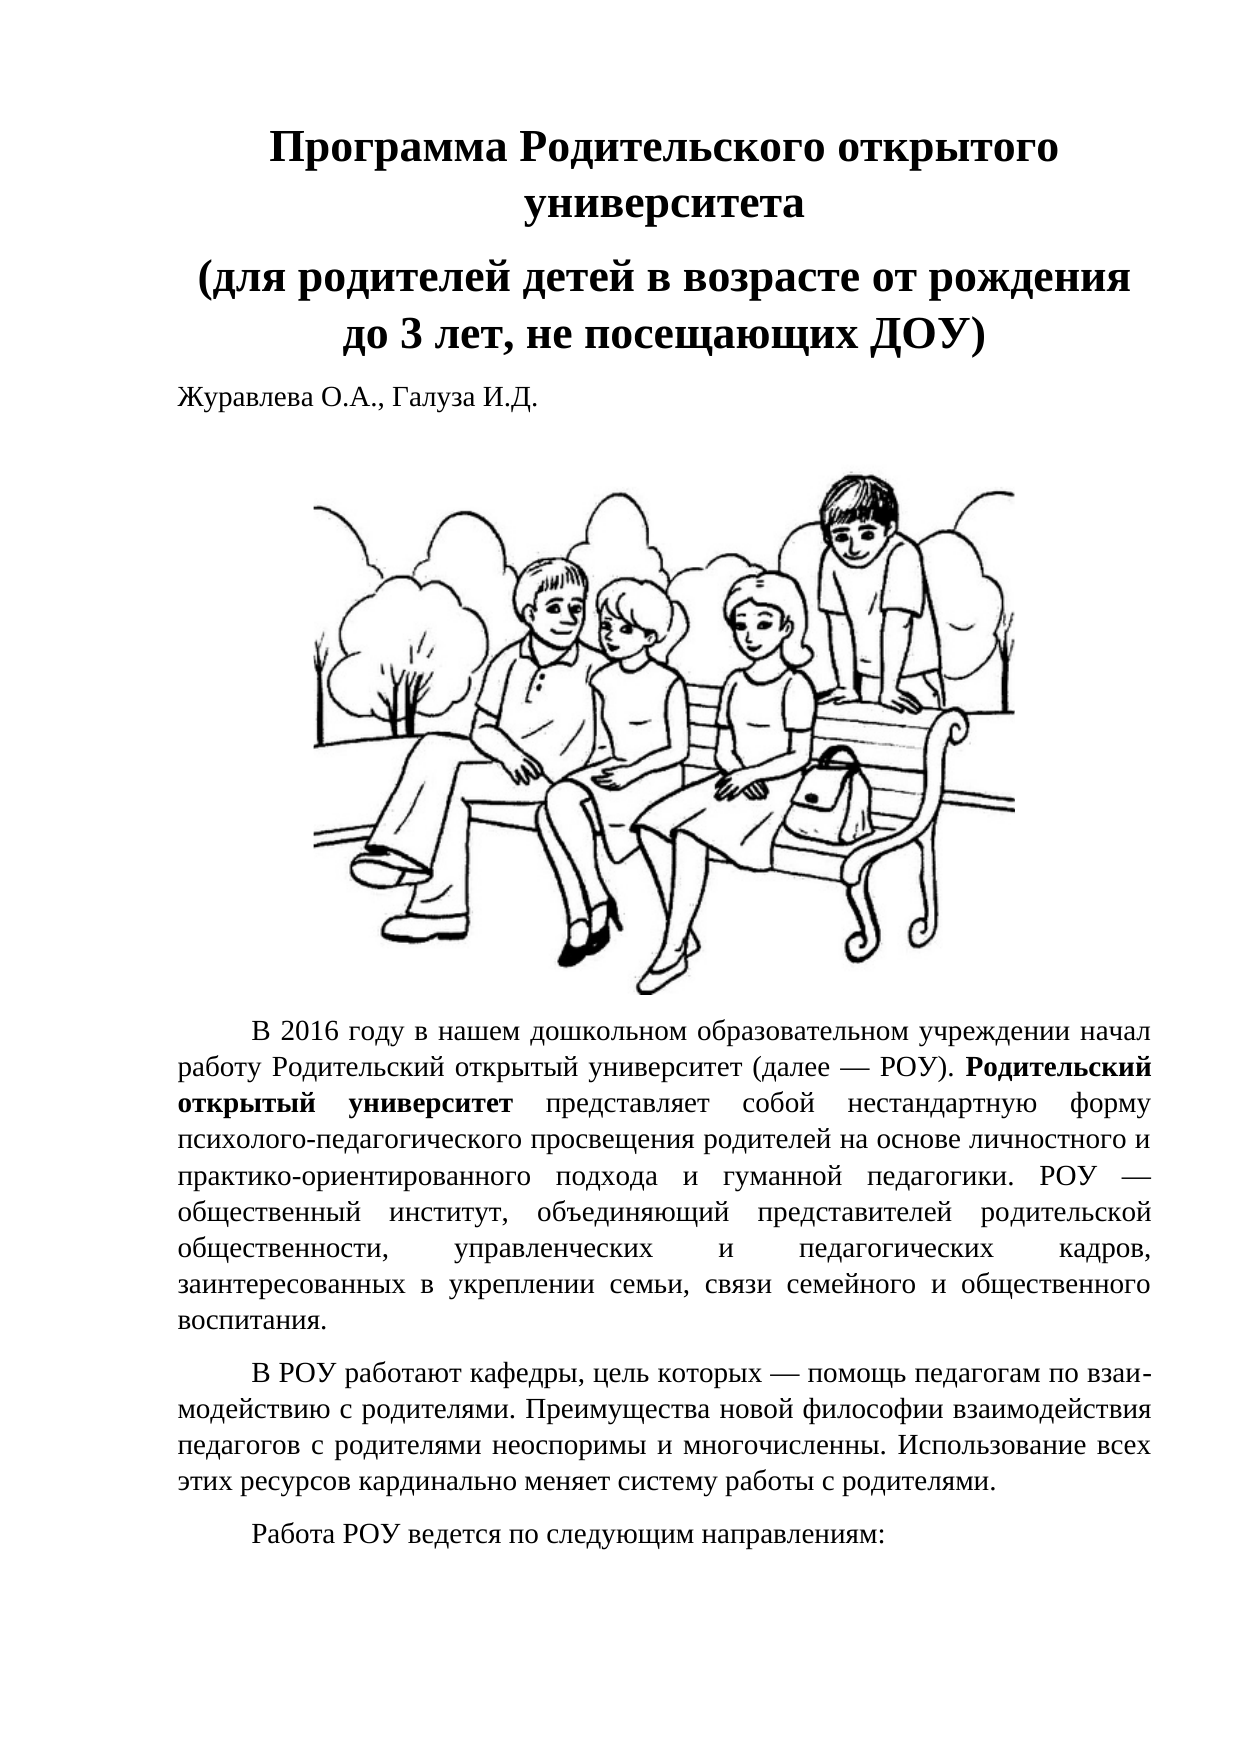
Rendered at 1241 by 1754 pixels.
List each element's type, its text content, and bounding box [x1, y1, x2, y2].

text Работа РОУ ведется по следующим направлениям: [177, 1516, 1152, 1550]
text Журавлева О.А., Галуза И.Д. [177, 379, 1152, 412]
text В 2016 году в нашем дошкольном образовательном учреждении начал работу Родительский открытый университет (далее — РОУ). Родительский открытый университет представляет собой нестандартную форму психолого-педагогического просвещения родителей на основе личностного и практико-ориентированного подхода и гуманной педагогики. РОУ — общественный институт, объединяющий представителей родительской общественности, управленческих и педагогических кадров, заинтересованных в укреплении семьи, связи семейного и общественного воспитания. [177, 1013, 1152, 1336]
text В РОУ работают кафедры, цель которых — помощь педагогам по взаимодействию с родителями. Преимущества новой философии взаимодействия педагогов с родителями неоспоримы и многочисленны. Использование всех этих ресурсов кардинально меняет систему работы с родителями. [177, 1355, 1152, 1497]
picture [313, 431, 1015, 995]
text Программа Родительского открытого университета [177, 118, 1152, 228]
text (для родителей детей в возрасте от рождения до 3 лет, не посещающих ДОУ) [177, 248, 1152, 358]
